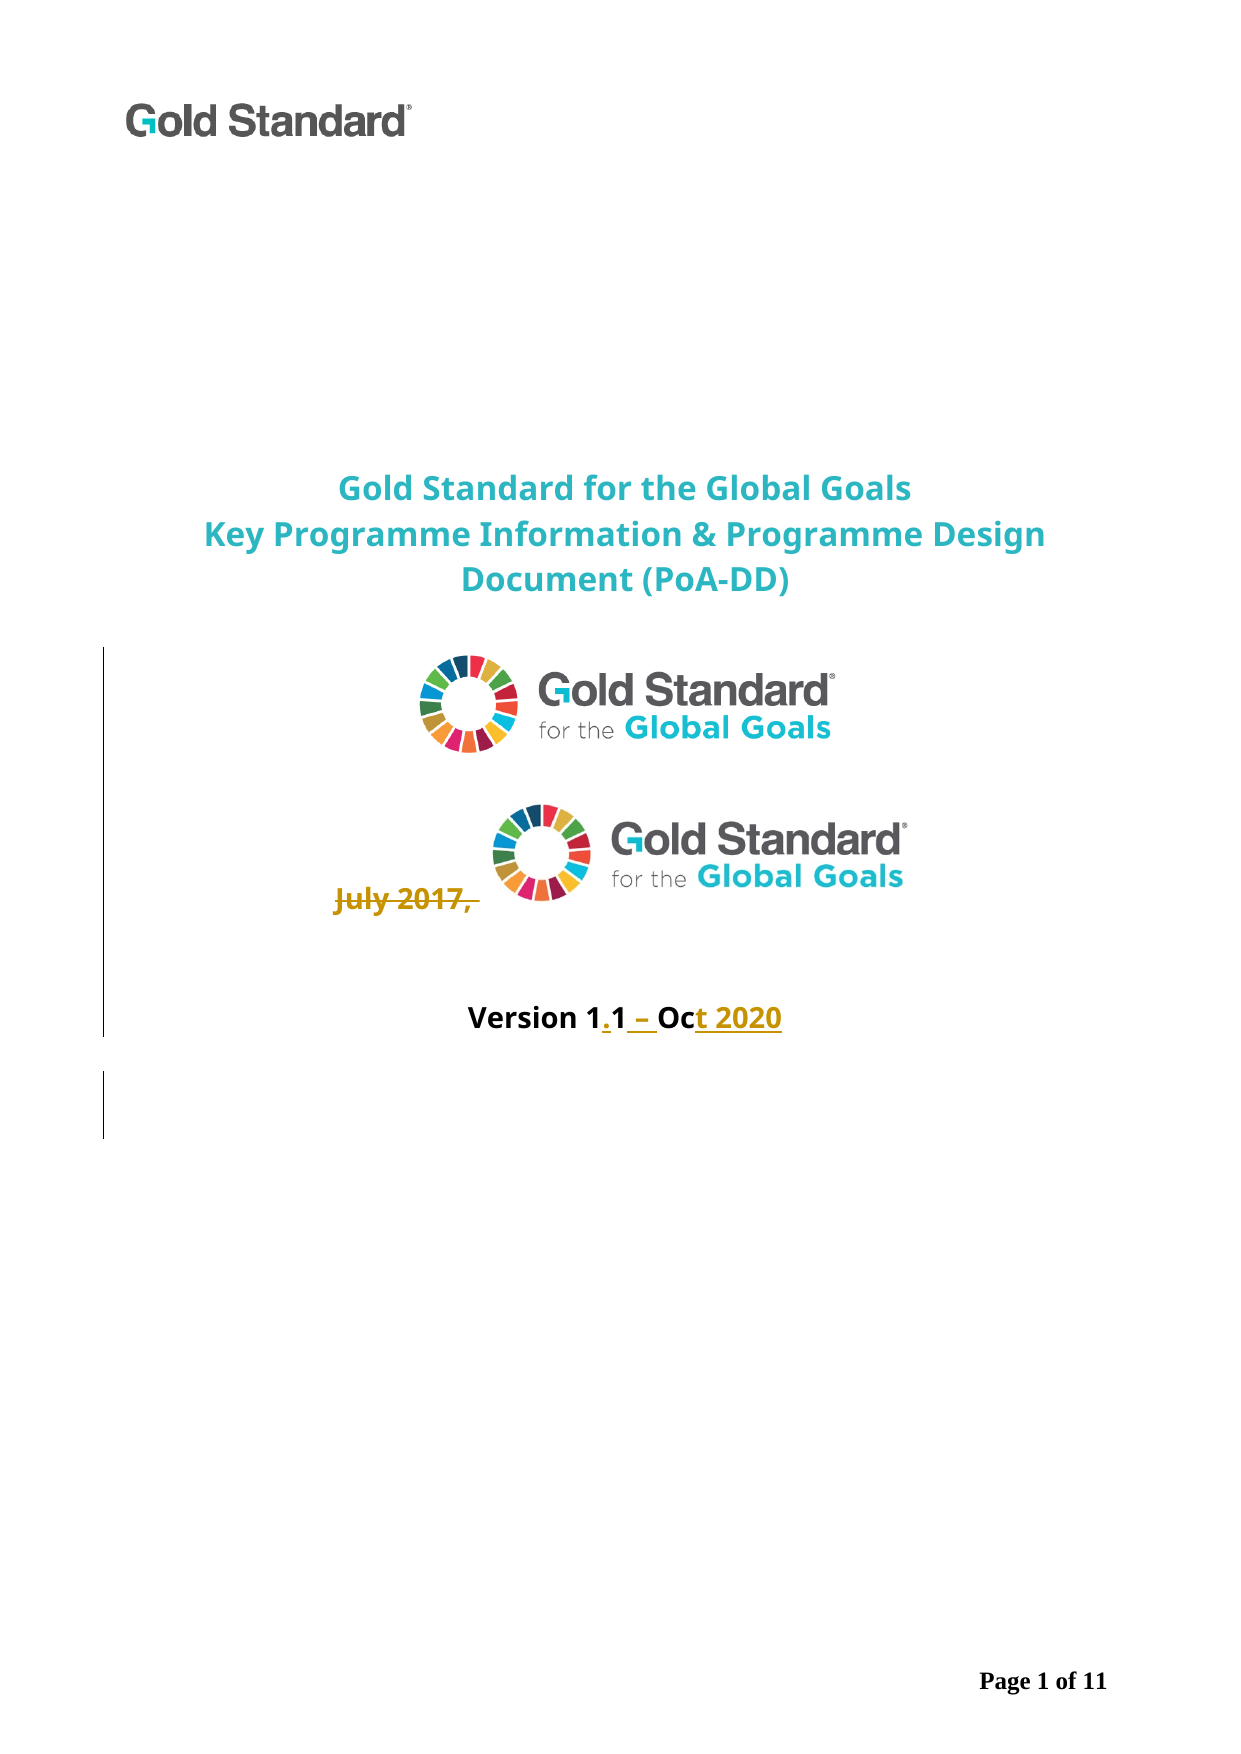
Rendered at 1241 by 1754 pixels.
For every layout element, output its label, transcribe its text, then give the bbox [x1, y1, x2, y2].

picture [406, 646, 843, 762]
text Gold Standard for the Global Goals [127, 465, 1122, 510]
text Version 11Oc [127, 997, 1122, 1037]
picture [479, 795, 915, 910]
picture [118, 88, 419, 147]
text Key Programme Information & Programme Design Document (PoA-DD) [127, 510, 1122, 601]
